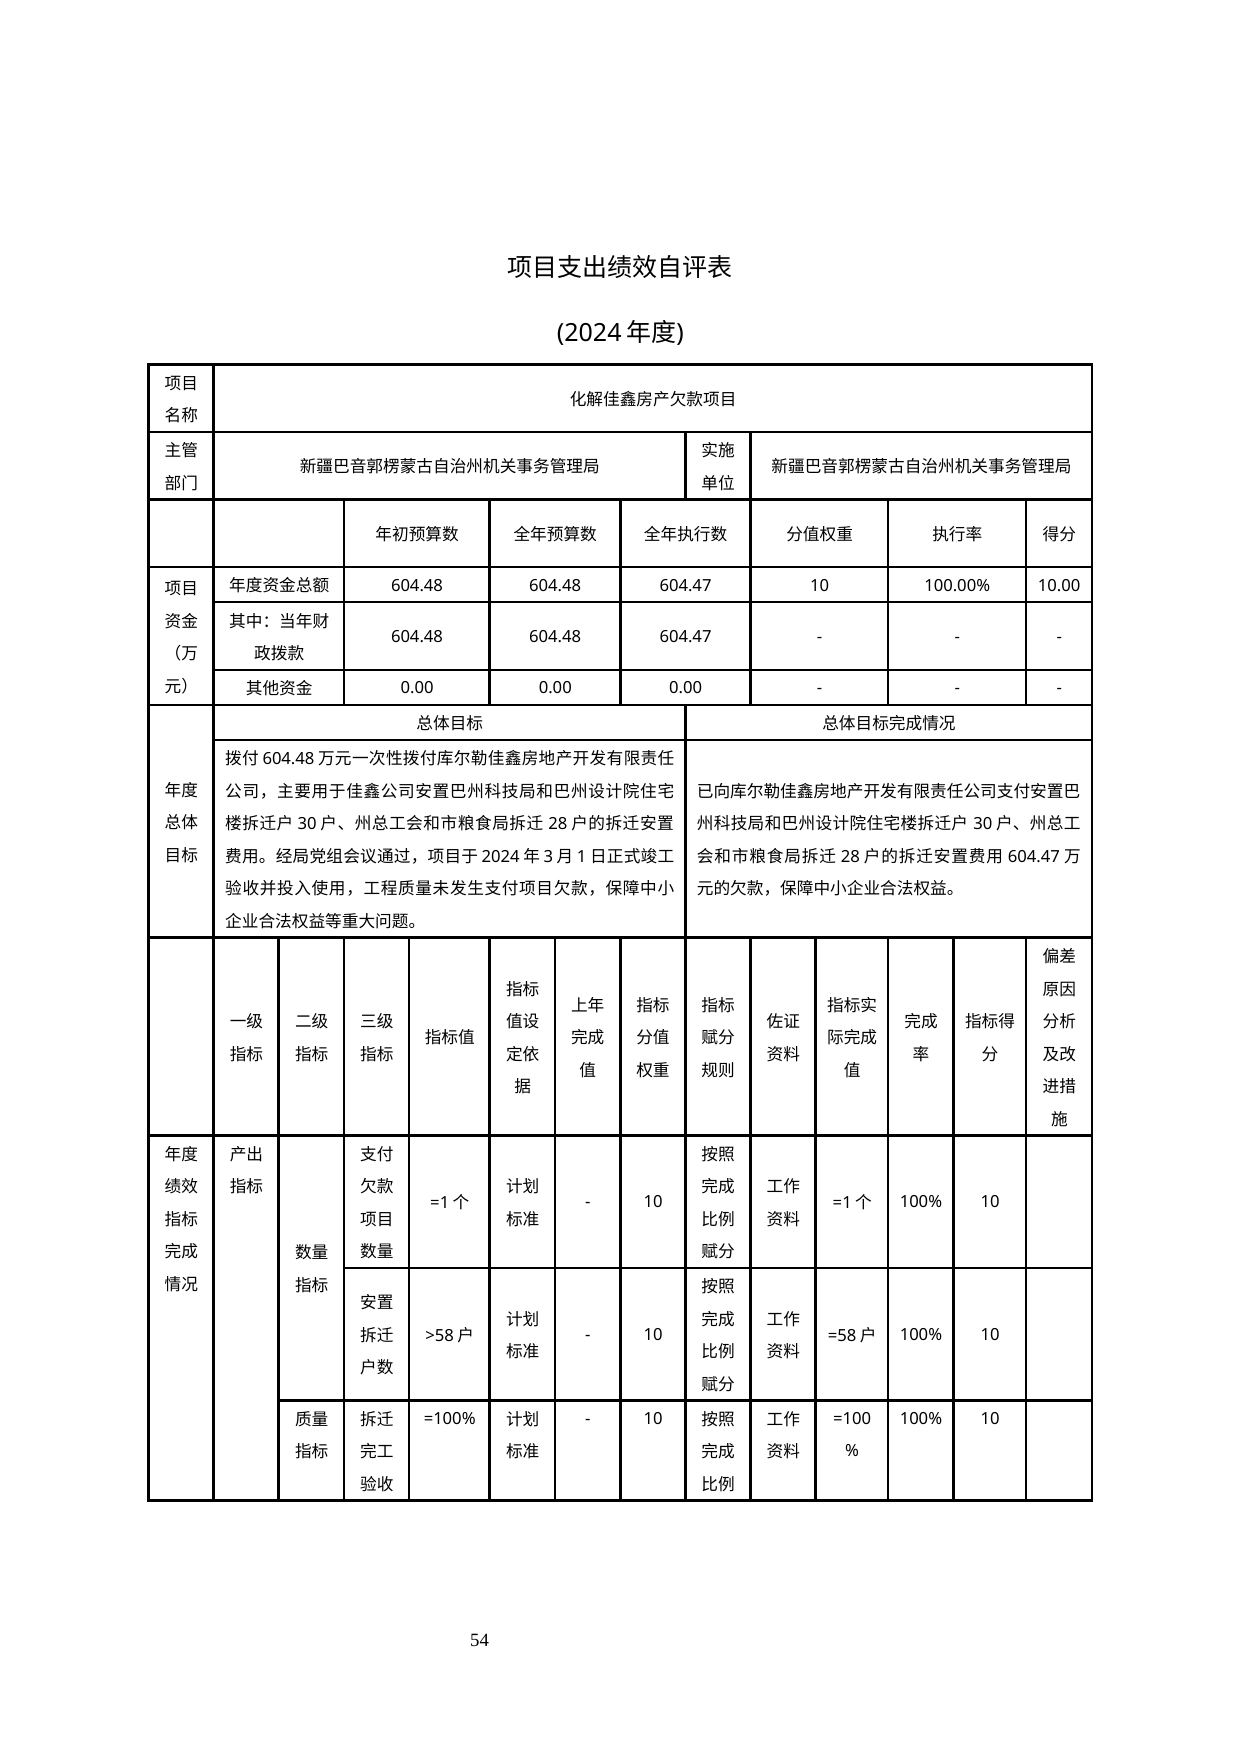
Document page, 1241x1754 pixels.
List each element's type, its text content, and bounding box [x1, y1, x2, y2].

table_cell 工作资料 [752, 1402, 814, 1499]
table_cell 按照完成比例赋分 [687, 1137, 749, 1266]
table_cell 总体目标 [215, 706, 684, 739]
table_cell 计划标准 [491, 1269, 554, 1399]
table_cell 其他资金 [215, 671, 343, 703]
table_cell 0.00 [345, 671, 488, 703]
table_cell =100% [410, 1402, 488, 1499]
table_cell - [752, 603, 887, 668]
table_cell 年度资金总额 [215, 568, 343, 601]
table_cell 三级指标 [345, 939, 408, 1134]
table_cell 604.48 [345, 603, 488, 668]
table_cell 100% [889, 1269, 952, 1399]
table_cell =1个 [410, 1137, 488, 1266]
table_cell 全年执行数 [622, 501, 749, 566]
table_cell - [556, 1269, 619, 1399]
table_cell 604.47 [622, 603, 749, 668]
table_cell 10 [955, 1402, 1025, 1499]
table_cell 100% [889, 1137, 952, 1266]
table_cell 10 [955, 1269, 1025, 1399]
table_cell 新疆巴音郭楞蒙古自治州机关事务管理局 [215, 433, 684, 498]
table_header 项目支出绩效自评表 [148, 233, 1092, 298]
table_cell [150, 501, 212, 566]
table_cell 数量指标 [280, 1137, 343, 1399]
table_cell 化解佳鑫房产欠款项目 [215, 366, 1091, 431]
table_cell - [556, 1402, 619, 1499]
table_cell 完成率 [889, 939, 952, 1134]
table_cell 实施单位 [687, 433, 749, 498]
table_cell 计划标准 [491, 1137, 554, 1266]
table_cell 一级指标 [215, 939, 277, 1134]
table_cell =1个 [817, 1137, 887, 1266]
table_cell 604.47 [622, 568, 749, 601]
table_cell 二级指标 [280, 939, 343, 1134]
table_cell 分值权重 [752, 501, 887, 566]
table_cell 按照完成比例赋分 [687, 1269, 749, 1399]
table_cell 项目名称 [150, 366, 212, 431]
table_cell 10 [622, 1269, 684, 1399]
table_cell 得分 [1027, 501, 1091, 566]
table_cell 拆迁完工验收合格率 [345, 1402, 408, 1499]
table_cell 总体目标完成情况 [687, 706, 1091, 739]
table_cell - [1027, 603, 1091, 668]
table_cell 指标值 [410, 939, 488, 1134]
table_cell 项目资金 （万元） [150, 568, 212, 703]
table_cell [215, 501, 343, 566]
table_cell 产出指标 [215, 1137, 277, 1499]
table_cell 佐证资料 [752, 939, 814, 1134]
table_cell - [889, 603, 1025, 668]
table_cell =58户 [817, 1269, 887, 1399]
table_cell [150, 939, 212, 1134]
table_cell 100.00% [889, 568, 1025, 601]
table_cell 年度绩效指标完成情况 [150, 1137, 212, 1499]
table_cell 指标值设定依据 [491, 939, 554, 1134]
table_cell =100% [817, 1402, 887, 1499]
table_cell 指标得分 [955, 939, 1025, 1134]
table_cell 偏差原因分析及改进措施 [1027, 939, 1091, 1134]
table_cell 年度总体目标 [150, 706, 212, 936]
table_cell 安置拆迁户数 [345, 1269, 408, 1399]
table_cell 100% [889, 1402, 952, 1499]
table_cell (2024年度) [148, 298, 1092, 363]
table_cell - [556, 1137, 619, 1266]
table_cell 10 [955, 1137, 1025, 1266]
table_cell 主管部门 [150, 433, 212, 498]
table_cell 指标分值权重 [622, 939, 684, 1134]
table_cell 执行率 [889, 501, 1025, 566]
table_cell 工作资料 [752, 1269, 814, 1399]
table_cell 604.48 [491, 568, 619, 601]
table_cell 指标实际完成值 [817, 939, 887, 1134]
table_cell 10 [622, 1137, 684, 1266]
table_cell [1027, 1269, 1091, 1399]
table_cell [1027, 1137, 1091, 1266]
table_cell 工作资料 [752, 1137, 814, 1266]
table_cell [1027, 1402, 1091, 1499]
table_cell - [1027, 671, 1091, 703]
table_cell 已向库尔勒佳鑫房地产开发有限责任公司支付安置巴州科技局和巴州设计院住宅楼拆迁户30户、州总工会和市粮食局拆迁28户的拆迁安置费用604.47万元的欠款，保障中小企业合法权益。 [687, 741, 1091, 936]
table_cell 10.00 [1027, 568, 1091, 601]
table_cell 10 [622, 1402, 684, 1499]
table_cell 其中：当年财政拨款 [215, 603, 343, 668]
table_cell - [889, 671, 1025, 703]
table_cell 604.48 [345, 568, 488, 601]
table_cell 全年预算数 [491, 501, 619, 566]
table_cell 按照完成比例赋分 [687, 1402, 749, 1499]
table_cell 支付欠款项目数量 [345, 1137, 408, 1266]
table_cell 指标赋分规则 [687, 939, 749, 1134]
table_cell 年初预算数 [345, 501, 488, 566]
table_cell 拨付604.48万元一次性拨付库尔勒佳鑫房地产开发有限责任公司，主要用于佳鑫公司安置巴州科技局和巴州设计院住宅楼拆迁户30户、州总工会和市粮食局拆迁28户的拆迁安置费用。经局党组会议通过，项目于2024年3月1日正式竣工验收并投入使用，工程质量未发生支付项目欠款，保障中小企业合法权益等重大问题。 [215, 741, 684, 936]
table_cell 0.00 [491, 671, 619, 703]
table_cell >58户 [410, 1269, 488, 1399]
table_cell 上年完成值 [556, 939, 619, 1134]
table_cell 计划标准 [491, 1402, 554, 1499]
table_cell 604.48 [491, 603, 619, 668]
table_cell - [752, 671, 887, 703]
table_cell 新疆巴音郭楞蒙古自治州机关事务管理局 [752, 433, 1091, 498]
table_cell 0.00 [622, 671, 749, 703]
table_cell 10 [752, 568, 887, 601]
table_cell 质量指标 [280, 1402, 343, 1499]
